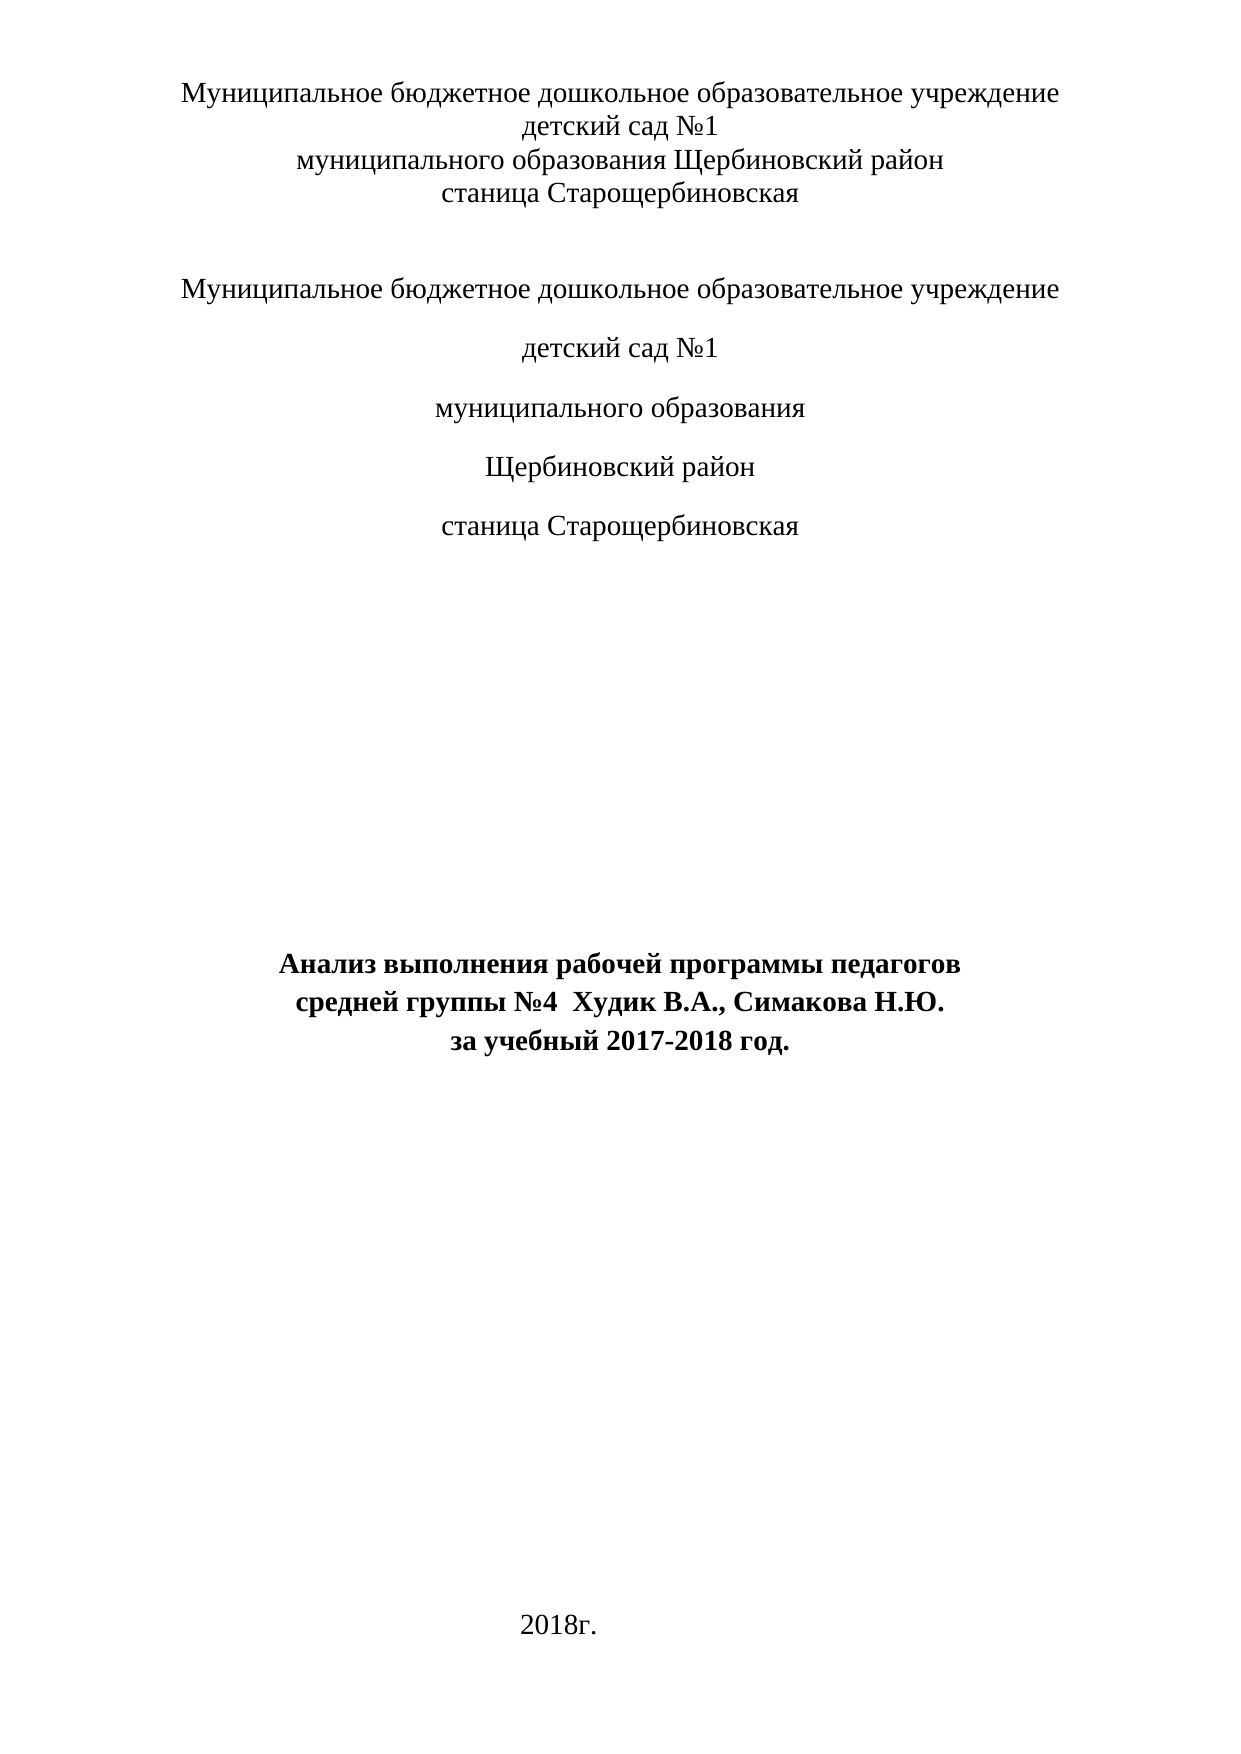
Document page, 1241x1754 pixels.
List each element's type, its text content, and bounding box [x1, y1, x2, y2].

text муниципального образования [75, 390, 1165, 423]
text Муниципальное бюджетное дошкольное образовательное учреждение [75, 271, 1165, 304]
text муниципального образования Щербиновский район [75, 142, 1165, 176]
text станица Старощербиновская [75, 176, 1165, 209]
text за учебный 2017-2018 год. [75, 1023, 1165, 1057]
text станица Старощербиновская [75, 508, 1165, 542]
text Щербиновский район [75, 449, 1165, 483]
text детский сад №1 [75, 330, 1165, 364]
text 2018г. [75, 1607, 1165, 1641]
text Муниципальное бюджетное дошкольное образовательное учреждение [75, 75, 1165, 108]
text средней группы №4 Худик В.А., Симакова Н.Ю. [75, 984, 1165, 1018]
text детский сад №1 [75, 108, 1165, 142]
text Анализ выполнения рабочей программы педагогов [75, 946, 1165, 979]
